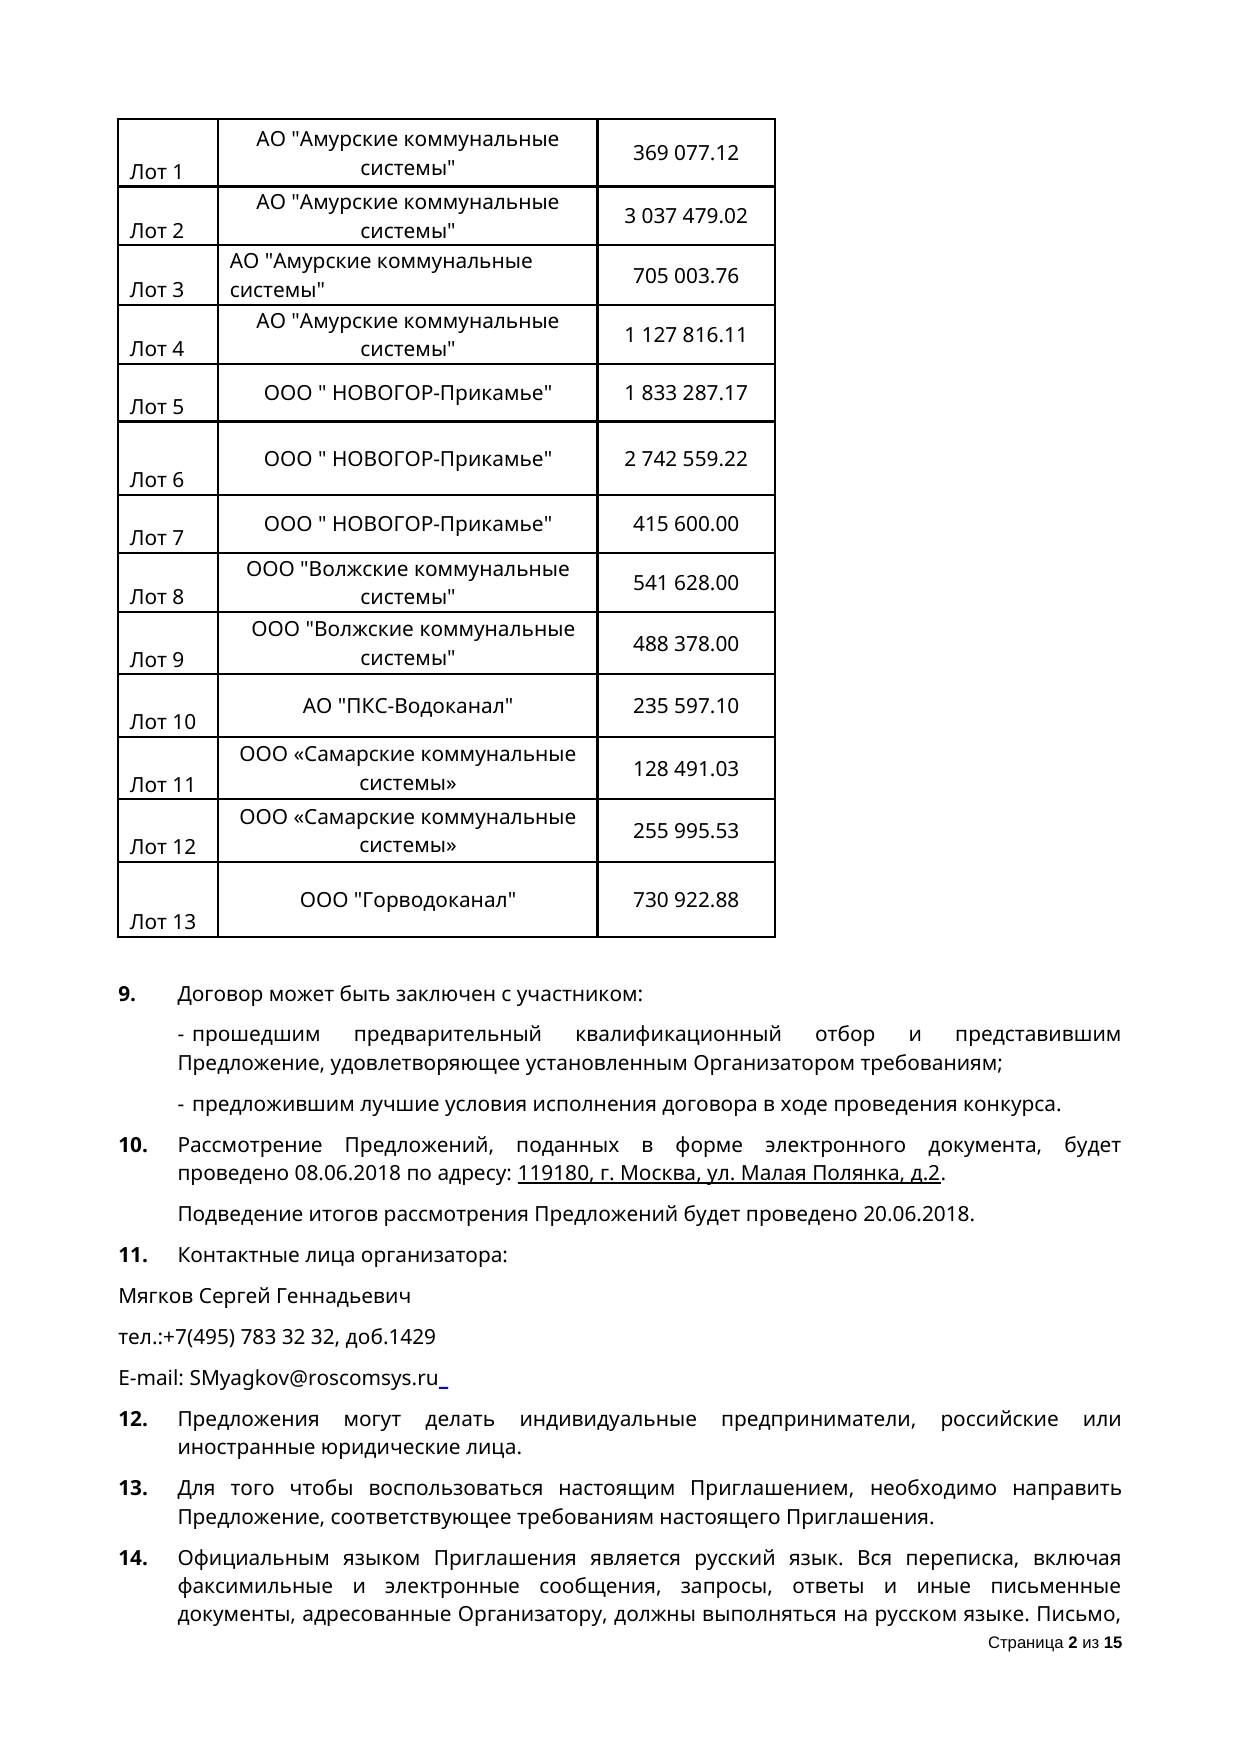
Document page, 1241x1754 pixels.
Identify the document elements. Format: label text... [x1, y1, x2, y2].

table_cell 255 995.53 [599, 800, 774, 861]
table_cell Лот 6 [119, 423, 217, 494]
table_cell ООО "Горводоканал" [219, 863, 596, 936]
table_cell Лот 5 [119, 365, 217, 420]
text Мягков Сергей Геннадьевич [118, 1281, 1122, 1309]
list Предложения могут делать индивидуальные предприниматели, российские или иностранные юридические лица. [118, 1404, 1122, 1461]
table_header АО "Амурские коммунальные системы" [219, 120, 596, 185]
table_cell АО "Амурские коммунальные системы" [219, 306, 596, 363]
table_cell Лот 7 [119, 496, 217, 552]
table_cell АО "Амурские коммунальные системы" [219, 246, 596, 304]
table_cell Лот 9 [119, 613, 217, 673]
table_header 369 077.12 [599, 120, 774, 185]
table_cell Лот 12 [119, 800, 217, 861]
table_cell ООО " НОВОГОР-Прикамье" [219, 496, 596, 552]
list Контактные лица организатора: [118, 1240, 1122, 1269]
text - прошедшим предварительный квалификационный отбор и представившим Предложение, удовлетворяющее установленным Организатором требованиям; [177, 1019, 1122, 1076]
table_cell Лот 4 [119, 306, 217, 363]
table_cell ООО "Волжские коммунальные системы" [219, 613, 596, 673]
table_cell Лот 8 [119, 554, 217, 611]
list Договор может быть заключен с участником: [118, 979, 1122, 1007]
table_cell ООО " НОВОГОР-Прикамье" [219, 365, 596, 420]
table_cell ООО " НОВОГОР-Прикамье" [219, 423, 596, 494]
table_cell Лот 3 [119, 246, 217, 304]
list Рассмотрение Предложений, поданных в форме электронного документа, будет проведено 08.06.2018 по адресу: 119180, г. Москва, ул. Малая Полянка, д.2. [118, 1130, 1122, 1187]
table_cell 1 833 287.17 [599, 365, 774, 420]
table_cell Лот 11 [119, 738, 217, 798]
table_cell Лот 10 [119, 675, 217, 736]
table_cell 128 491.03 [599, 738, 774, 798]
table_cell 730 922.88 [599, 863, 774, 936]
list Для того чтобы воспользоваться настоящим Приглашением, необходимо направить Предложение, соответствующее требованиям настоящего Приглашения. [118, 1473, 1122, 1530]
table_cell 1 127 816.11 [599, 306, 774, 363]
text E-mail: SMyagkov@roscomsys.ru_ [118, 1363, 1122, 1391]
table_cell 3 037 479.02 [599, 188, 774, 244]
table_cell 488 378.00 [599, 613, 774, 673]
text Подведение итогов рассмотрения Предложений будет проведено 20.06.2018. [177, 1199, 1122, 1228]
table_cell 415 600.00 [599, 496, 774, 552]
table_cell ООО "Волжские коммунальные системы" [219, 554, 596, 611]
table_cell 2 742 559.22 [599, 423, 774, 494]
table_cell ООО «Самарские коммунальные системы» [219, 738, 596, 798]
table_cell ООО «Самарские коммунальные системы» [219, 800, 596, 861]
table_cell Лот 2 [119, 188, 217, 244]
table_cell АО "Амурские коммунальные системы" [219, 188, 596, 244]
table_cell 235 597.10 [599, 675, 774, 736]
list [118, 1543, 1122, 1628]
text тел.:+7(495) 783 32 32, доб.1429 [118, 1322, 1122, 1351]
table_cell Лот 13 [119, 863, 217, 936]
text - предложившим лучшие условия исполнения договора в ходе проведения конкурса. [177, 1089, 1122, 1117]
table_cell 541 628.00 [599, 554, 774, 611]
table_cell 705 003.76 [599, 246, 774, 304]
table_cell АО "ПКС-Водоканал" [219, 675, 596, 736]
table_header Лот 1 [119, 120, 217, 185]
